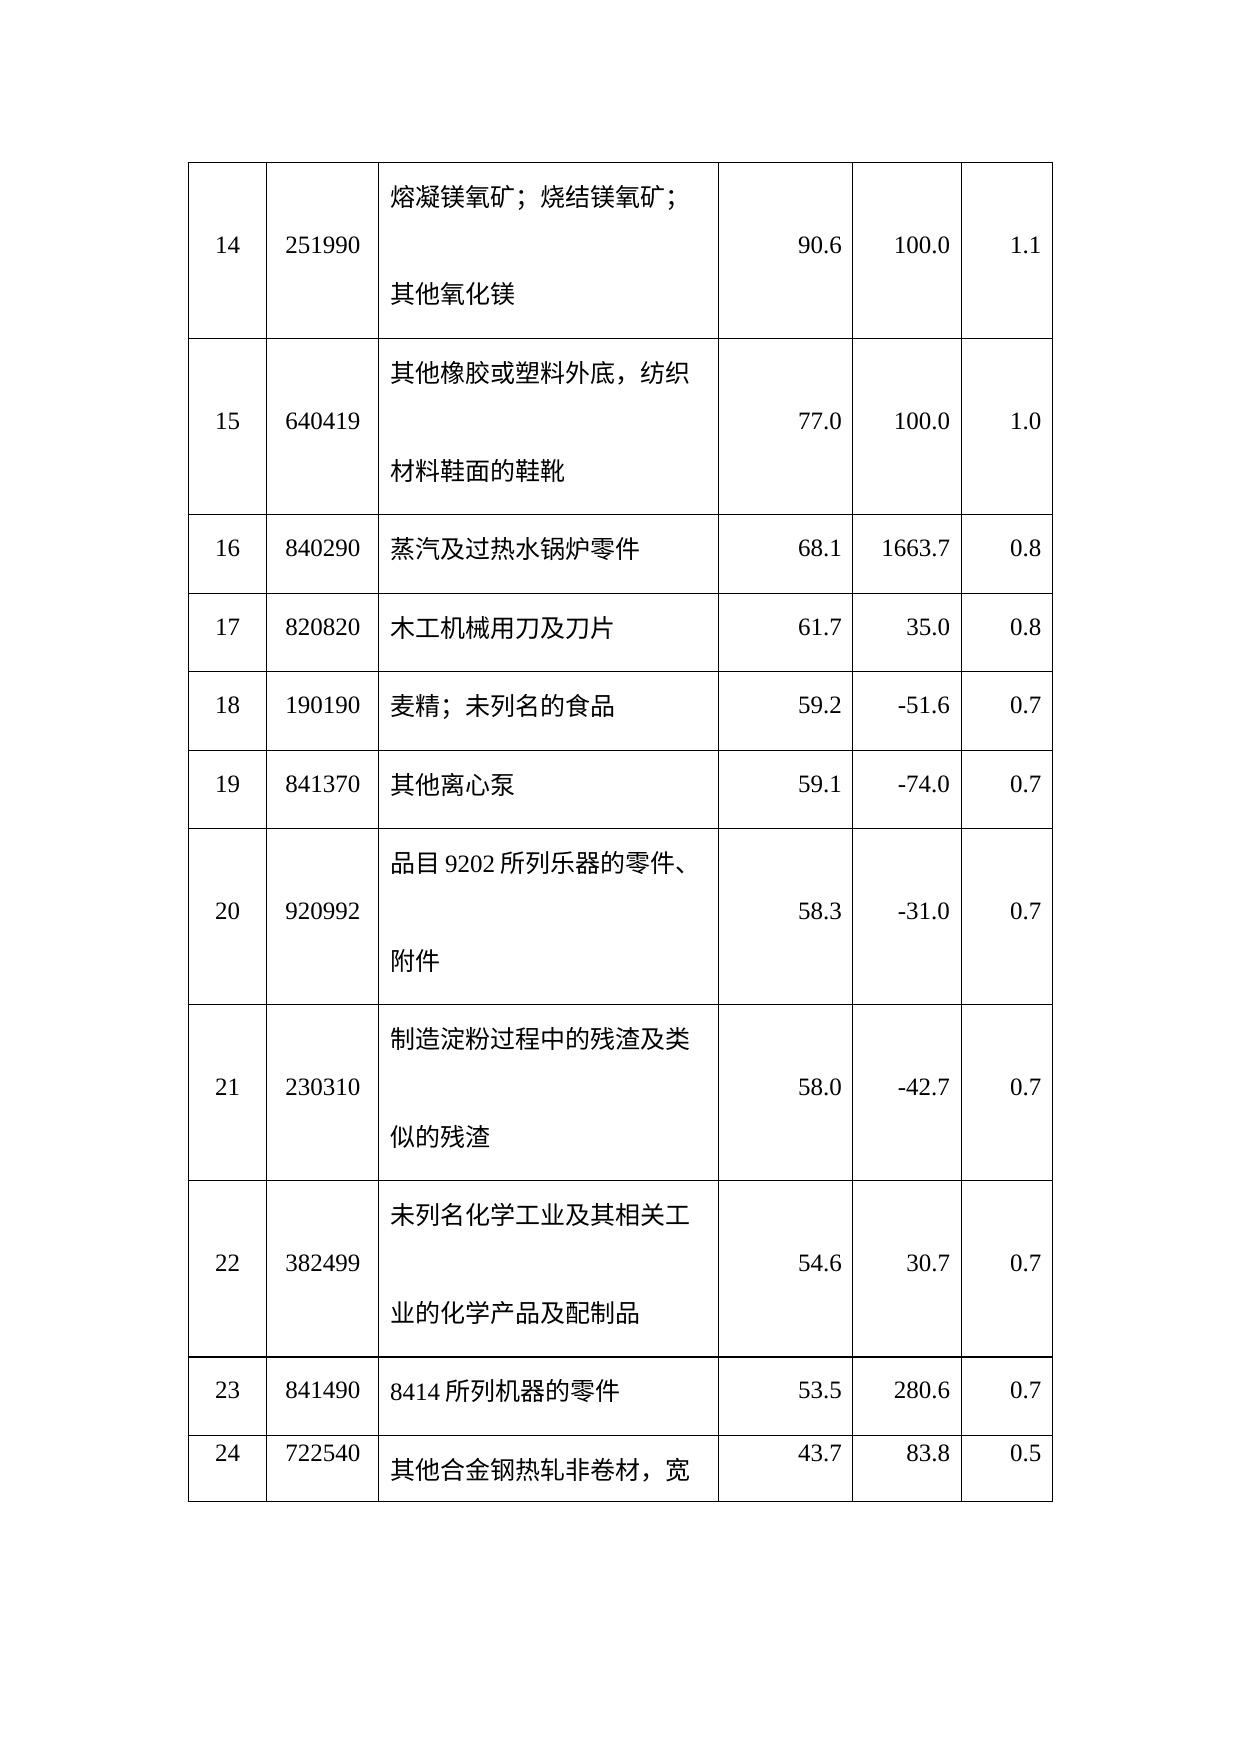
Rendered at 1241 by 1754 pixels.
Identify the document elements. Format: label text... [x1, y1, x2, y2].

table_cell 0.7 [962, 829, 1052, 1004]
table_cell 22 [189, 1181, 266, 1356]
table_cell 0.7 [962, 1005, 1052, 1180]
table_cell 100.0 [853, 163, 961, 338]
table_cell 43.7 [719, 1436, 852, 1501]
table_cell 640419 [267, 339, 378, 514]
table_cell 麦精；未列名的食品 [379, 672, 718, 750]
table_cell 54.6 [719, 1181, 852, 1356]
table_cell 90.6 [719, 163, 852, 338]
table_cell 品目9202所列乐器的零件、附件 [379, 829, 718, 1004]
table_cell 1663.7 [853, 515, 961, 593]
table_cell 23 [189, 1358, 266, 1435]
table_cell 722540 [267, 1436, 378, 1501]
table_cell 230310 [267, 1005, 378, 1180]
table_cell 0.8 [962, 515, 1052, 593]
table_cell 0.7 [962, 672, 1052, 750]
table_cell 841370 [267, 751, 378, 828]
table_cell -42.7 [853, 1005, 961, 1180]
table_cell 58.0 [719, 1005, 852, 1180]
table_cell 30.7 [853, 1181, 961, 1356]
table_cell 1.1 [962, 163, 1052, 338]
table_cell 61.7 [719, 594, 852, 671]
table_cell 59.2 [719, 672, 852, 750]
table_cell 190190 [267, 672, 378, 750]
table_cell 58.3 [719, 829, 852, 1004]
table_cell 8414所列机器的零件 [379, 1358, 718, 1435]
table_cell 未列名化学工业及其相关工业的化学产品及配制品 [379, 1181, 718, 1356]
table_cell 35.0 [853, 594, 961, 671]
table_cell -74.0 [853, 751, 961, 828]
table_cell 14 [189, 163, 266, 338]
table_cell 16 [189, 515, 266, 593]
table_cell 21 [189, 1005, 266, 1180]
table_cell 77.0 [719, 339, 852, 514]
table_cell 蒸汽及过热水锅炉零件 [379, 515, 718, 593]
table_cell 0.7 [962, 1181, 1052, 1356]
table_cell 其他合金钢热轧非卷材，宽≥600mm [379, 1436, 718, 1501]
table_cell 920992 [267, 829, 378, 1004]
table_cell 15 [189, 339, 266, 514]
table_cell 0.8 [962, 594, 1052, 671]
table_cell 熔凝镁氧矿；烧结镁氧矿；其他氧化镁 [379, 163, 718, 338]
table_cell 18 [189, 672, 266, 750]
table_cell 53.5 [719, 1358, 852, 1435]
table_cell 251990 [267, 163, 378, 338]
table_cell 19 [189, 751, 266, 828]
table_cell 1.0 [962, 339, 1052, 514]
table_cell 59.1 [719, 751, 852, 828]
table_cell 制造淀粉过程中的残渣及类似的残渣 [379, 1005, 718, 1180]
table_cell 其他橡胶或塑料外底，纺织材料鞋面的鞋靴 [379, 339, 718, 514]
table_cell 83.8 [853, 1436, 961, 1501]
table_cell 841490 [267, 1358, 378, 1435]
table_cell 0.5 [962, 1436, 1052, 1501]
table_cell 20 [189, 829, 266, 1004]
table_cell 280.6 [853, 1358, 961, 1435]
table_cell 68.1 [719, 515, 852, 593]
table_cell 0.7 [962, 751, 1052, 828]
table_cell 0.7 [962, 1358, 1052, 1435]
table_cell 382499 [267, 1181, 378, 1356]
table_cell 820820 [267, 594, 378, 671]
table_cell 17 [189, 594, 266, 671]
table_cell 24 [189, 1436, 266, 1501]
table_cell 其他离心泵 [379, 751, 718, 828]
table_cell -31.0 [853, 829, 961, 1004]
table_cell 木工机械用刀及刀片 [379, 594, 718, 671]
table_cell 100.0 [853, 339, 961, 514]
table_cell -51.6 [853, 672, 961, 750]
table_cell 840290 [267, 515, 378, 593]
